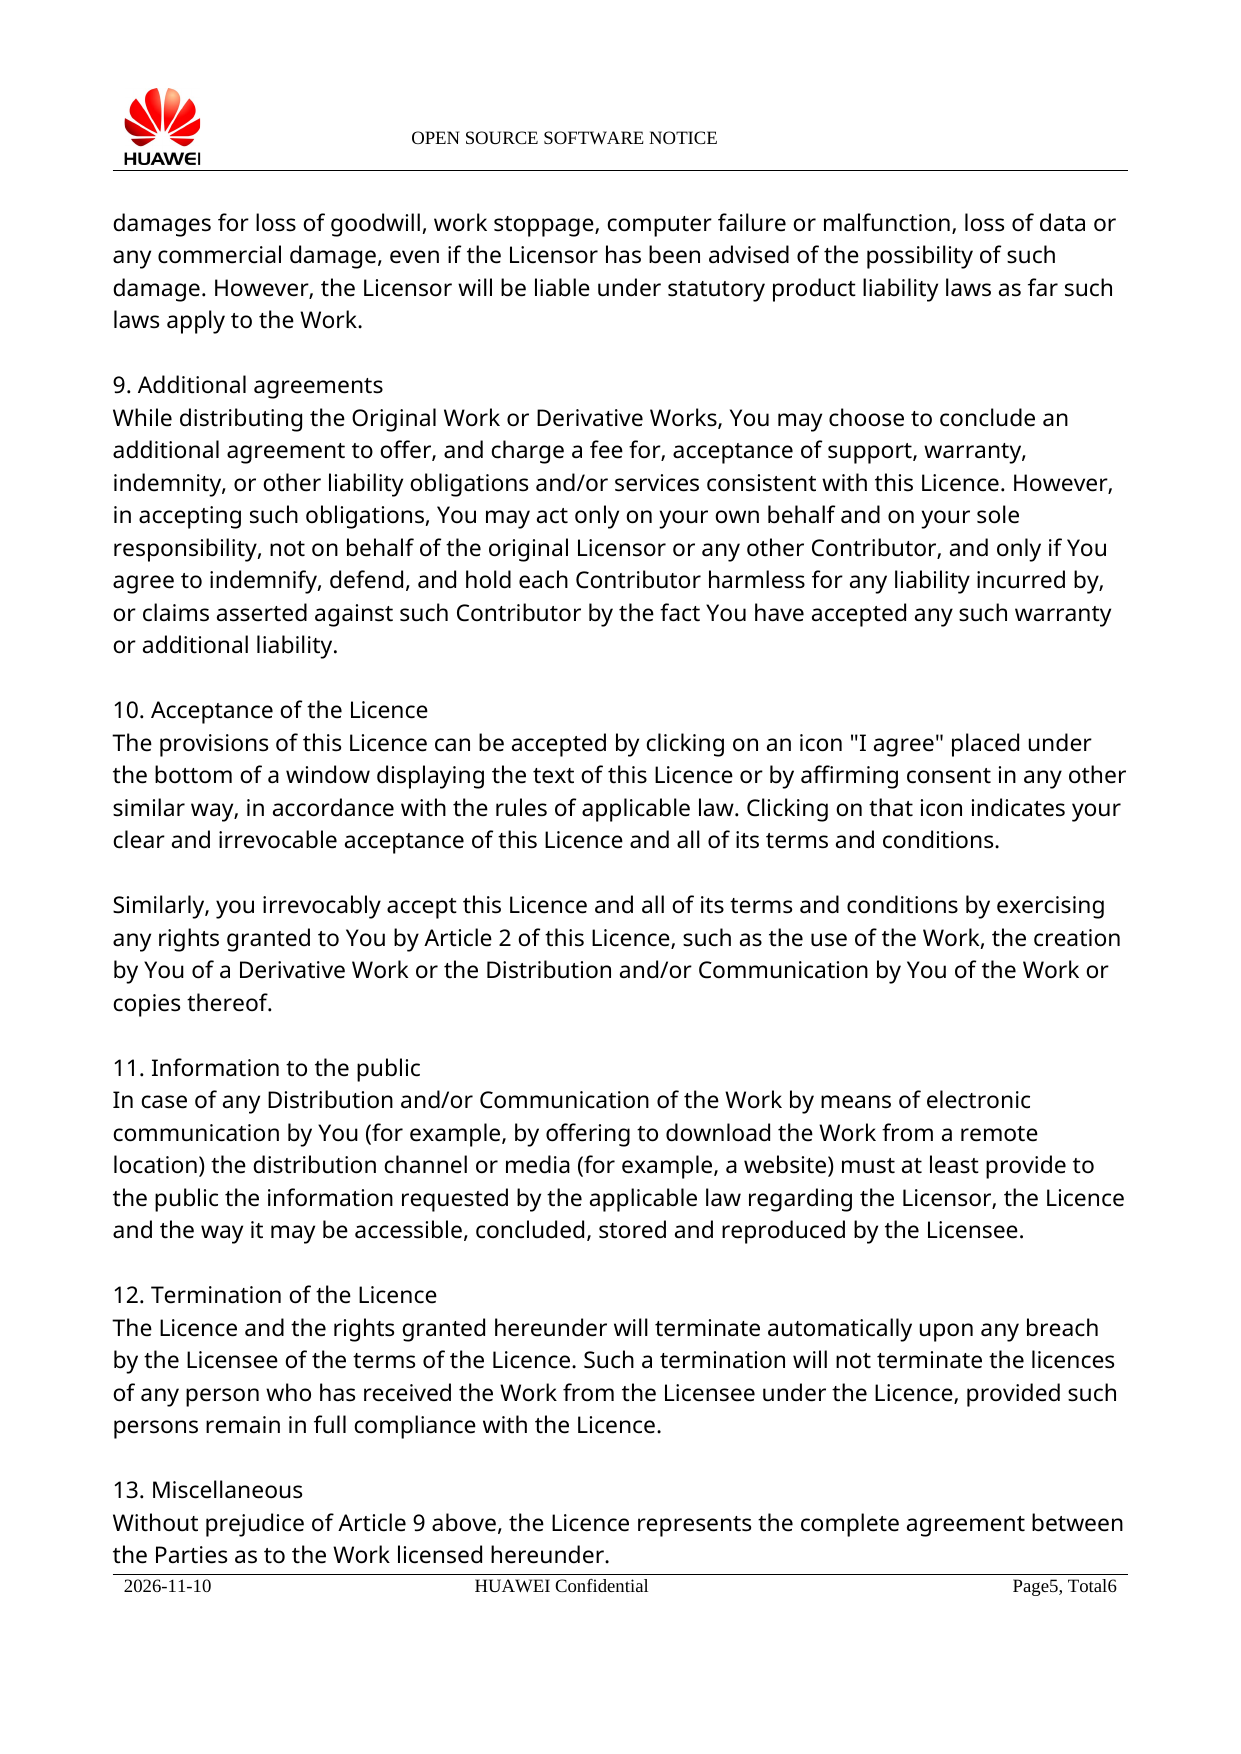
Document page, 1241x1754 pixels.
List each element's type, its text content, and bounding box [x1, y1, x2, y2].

text 13. Miscellaneous [112, 1474, 1128, 1506]
text While distributing the Original Work or Derivative Works, You may choose to conclude an additional agreement to offer, and charge a fee for, acceptance of support, warranty, indemnity, or other liability obligations and/or services consistent with this Licence. However, in accepting such obligations, You may act only on your own behalf and on your sole responsibility, not on behalf of the original Licensor or any other Contributor, and only if You agree to indemnify, defend, and hold each Contributor harmless for any liability incurred by, or claims asserted against such Contributor by the fact You have accepted any such warranty or additional liability. [112, 401, 1128, 661]
text 12. Termination of the Licence [112, 1279, 1128, 1311]
text 9. Additional agreements [112, 369, 1128, 401]
text The provisions of this Licence can be accepted by clicking on an icon "I agree" placed under the bottom of a window displaying the text of this Licence or by affirming consent in any other similar way, in accordance with the rules of applicable law. Clicking on that icon indicates your clear and irrevocable acceptance of this Licence and all of its terms and conditions. [112, 726, 1128, 856]
picture [124, 88, 201, 165]
text Similarly, you irrevocably accept this Licence and all of its terms and conditions by exercising any rights granted to You by Article 2 of this Licence, such as the use of the Work, the creation by You of a Derivative Work or the Distribution and/or Communication by You of the Work or copies thereof. [112, 889, 1128, 1019]
text Without prejudice of Article 9 above, the Licence represents the complete agreement between the Parties as to the Work licensed hereunder. [112, 1506, 1128, 1571]
text 11. Information to the public [112, 1051, 1128, 1084]
text The Licence and the rights granted hereunder will terminate automatically upon any breach by the Licensee of the terms of the Licence. Such a termination will not terminate the licences of any person who has received the Work from the Licensee under the Licence, provided such persons remain in full compliance with the Licence. [112, 1311, 1128, 1441]
text In case of any Distribution and/or Communication of the Work by means of electronic communication by You (for example, by offering to download the Work from a remote location) the distribution channel or media (for example, a website) must at least provide to the public the information requested by the applicable law regarding the Licensor, the Licence and the way it may be accessible, concluded, stored and reproduced by the Licensee. [112, 1084, 1128, 1246]
text 10. Acceptance of the Licence [112, 694, 1128, 726]
